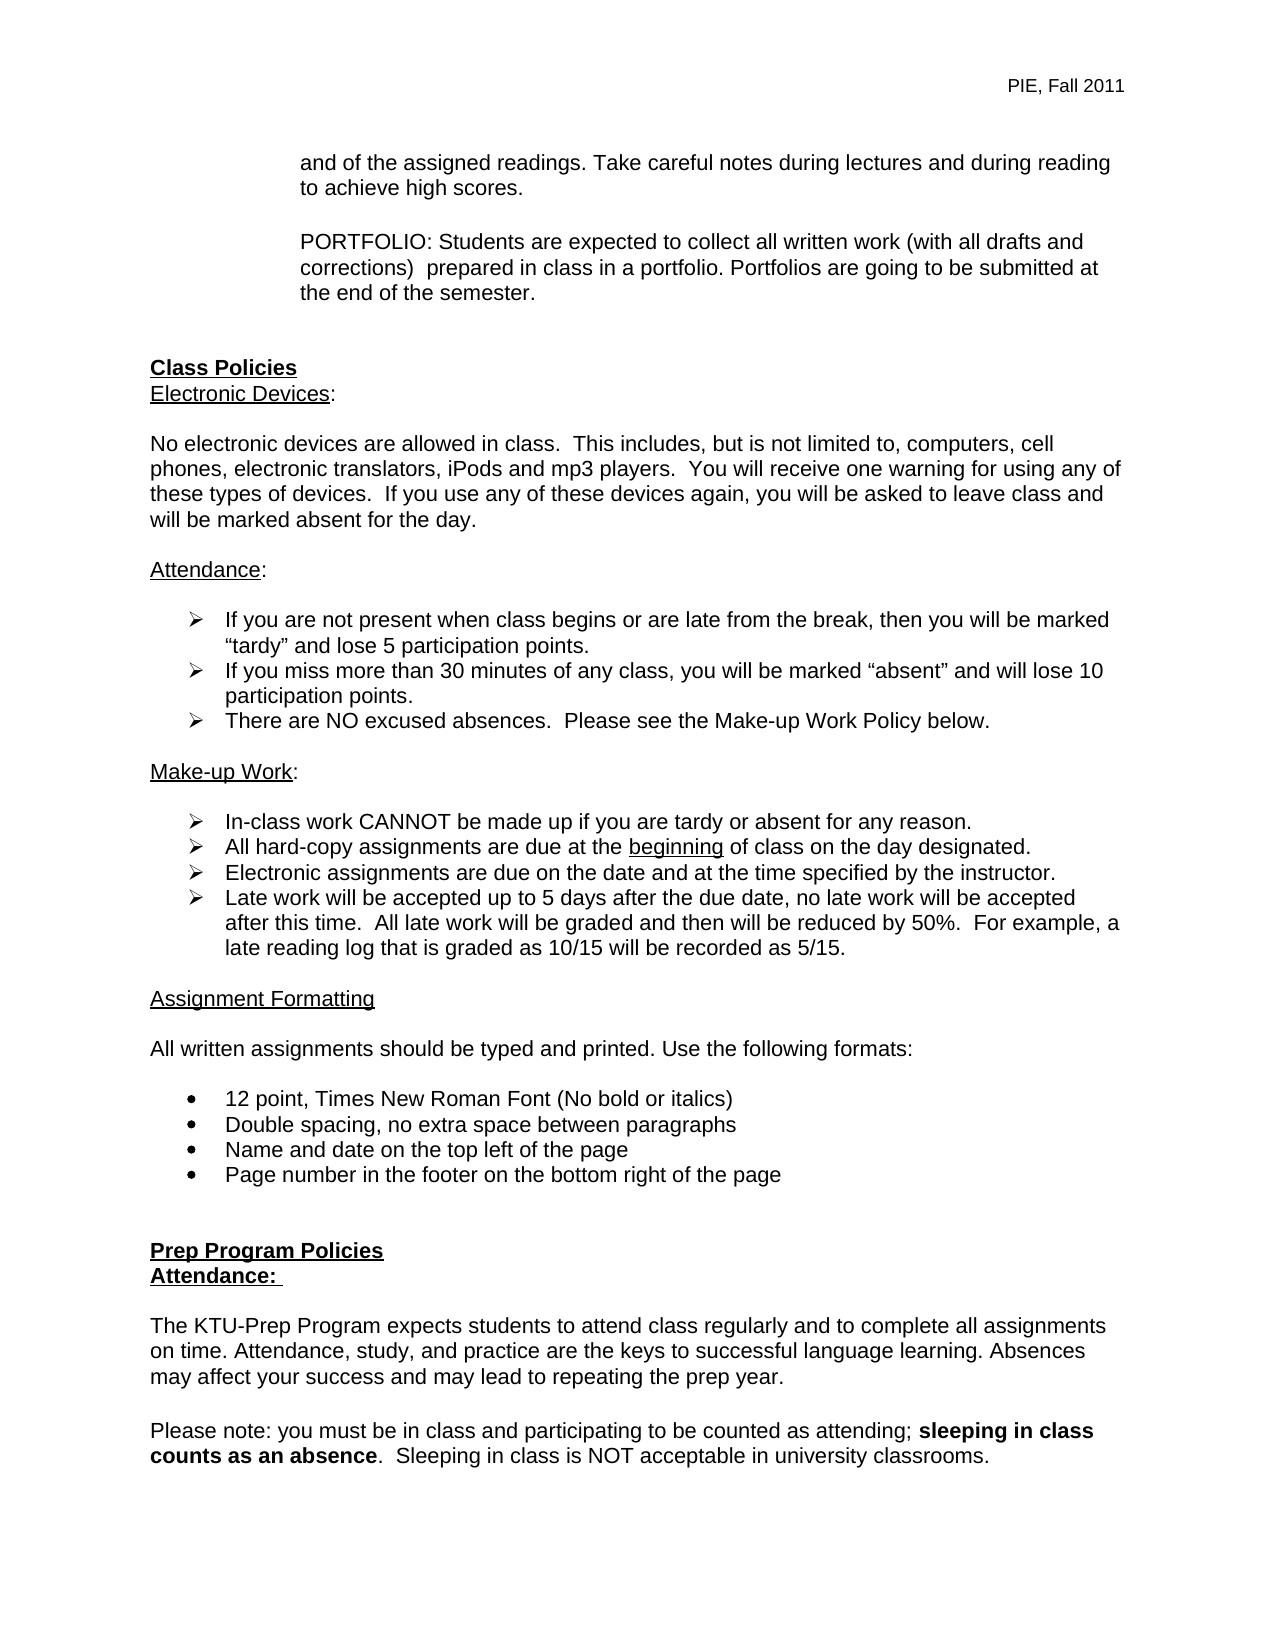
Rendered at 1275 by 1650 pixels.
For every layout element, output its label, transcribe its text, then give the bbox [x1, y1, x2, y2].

list If you are not present when class begins or are late from the break, then you will be marked “tardy” and lose 5 participation points. [187, 607, 1125, 658]
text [300, 150, 1125, 200]
text Please note: you must be in class and participating to be counted as attending; sleeping in class counts as an absence. Sleeping in class is NOT acceptable in university classrooms. [150, 1417, 1125, 1468]
list All hard-copy assignments are due at the beginning of class on the day designated. [187, 834, 1125, 859]
list 12 point, Times New Roman Font (No bold or italics) [187, 1086, 1125, 1111]
list Page number in the footer on the bottom right of the page [187, 1162, 1125, 1187]
text PORTFOLIO: Students are expected to collect all written work (with all drafts and corrections) prepared in class in a portfolio. Portfolios are going to be submitted at the end of the semester. [300, 229, 1125, 305]
text Electronic Devices: [150, 380, 1125, 406]
list Double spacing, no extra space between paragraphs [187, 1111, 1125, 1137]
text The KTU-Prep Program expects students to attend class regularly and to complete all assignments on time. Attendance, study, and practice are the keys to successful language learning. Absences may affect your success and may lead to repeating the prep year. [150, 1313, 1125, 1389]
list If you miss more than 30 minutes of any class, you will be marked “absent” and will lose 10 participation points. [187, 658, 1125, 708]
text No electronic devices are allowed in class. This includes, but is not limited to, computers, cell phones, electronic translators, iPods and mp3 players. You will receive one warning for using any of these types of devices. If you use any of these devices again, you will be asked to leave class and will be marked absent for the day. [150, 431, 1125, 532]
list In-class work CANNOT be made up if you are tardy or absent for any reason. [187, 809, 1125, 834]
text Assignment Formatting [150, 985, 1125, 1011]
text All written assignments should be typed and printed. Use the following formats: [150, 1036, 1125, 1061]
text Attendance: [150, 1263, 1125, 1288]
list Electronic assignments are due on the date and at the time specified by the instructor. [187, 859, 1125, 884]
text Attendance: [150, 557, 1125, 582]
text Prep Program Policies [150, 1237, 1125, 1263]
text Make-up Work: [150, 758, 1125, 784]
text Class Policies [150, 355, 1125, 380]
list Late work will be accepted up to 5 days after the due date, no late work will be accepted after this time. All late work will be graded and then will be reduced by 50%. For example, a late reading log that is graded as 10/15 will be recorded as 5/15. [187, 884, 1125, 960]
list Name and date on the top left of the page [187, 1137, 1125, 1162]
list There are NO excused absences. Please see the Make-up Work Policy below. [187, 708, 1125, 733]
